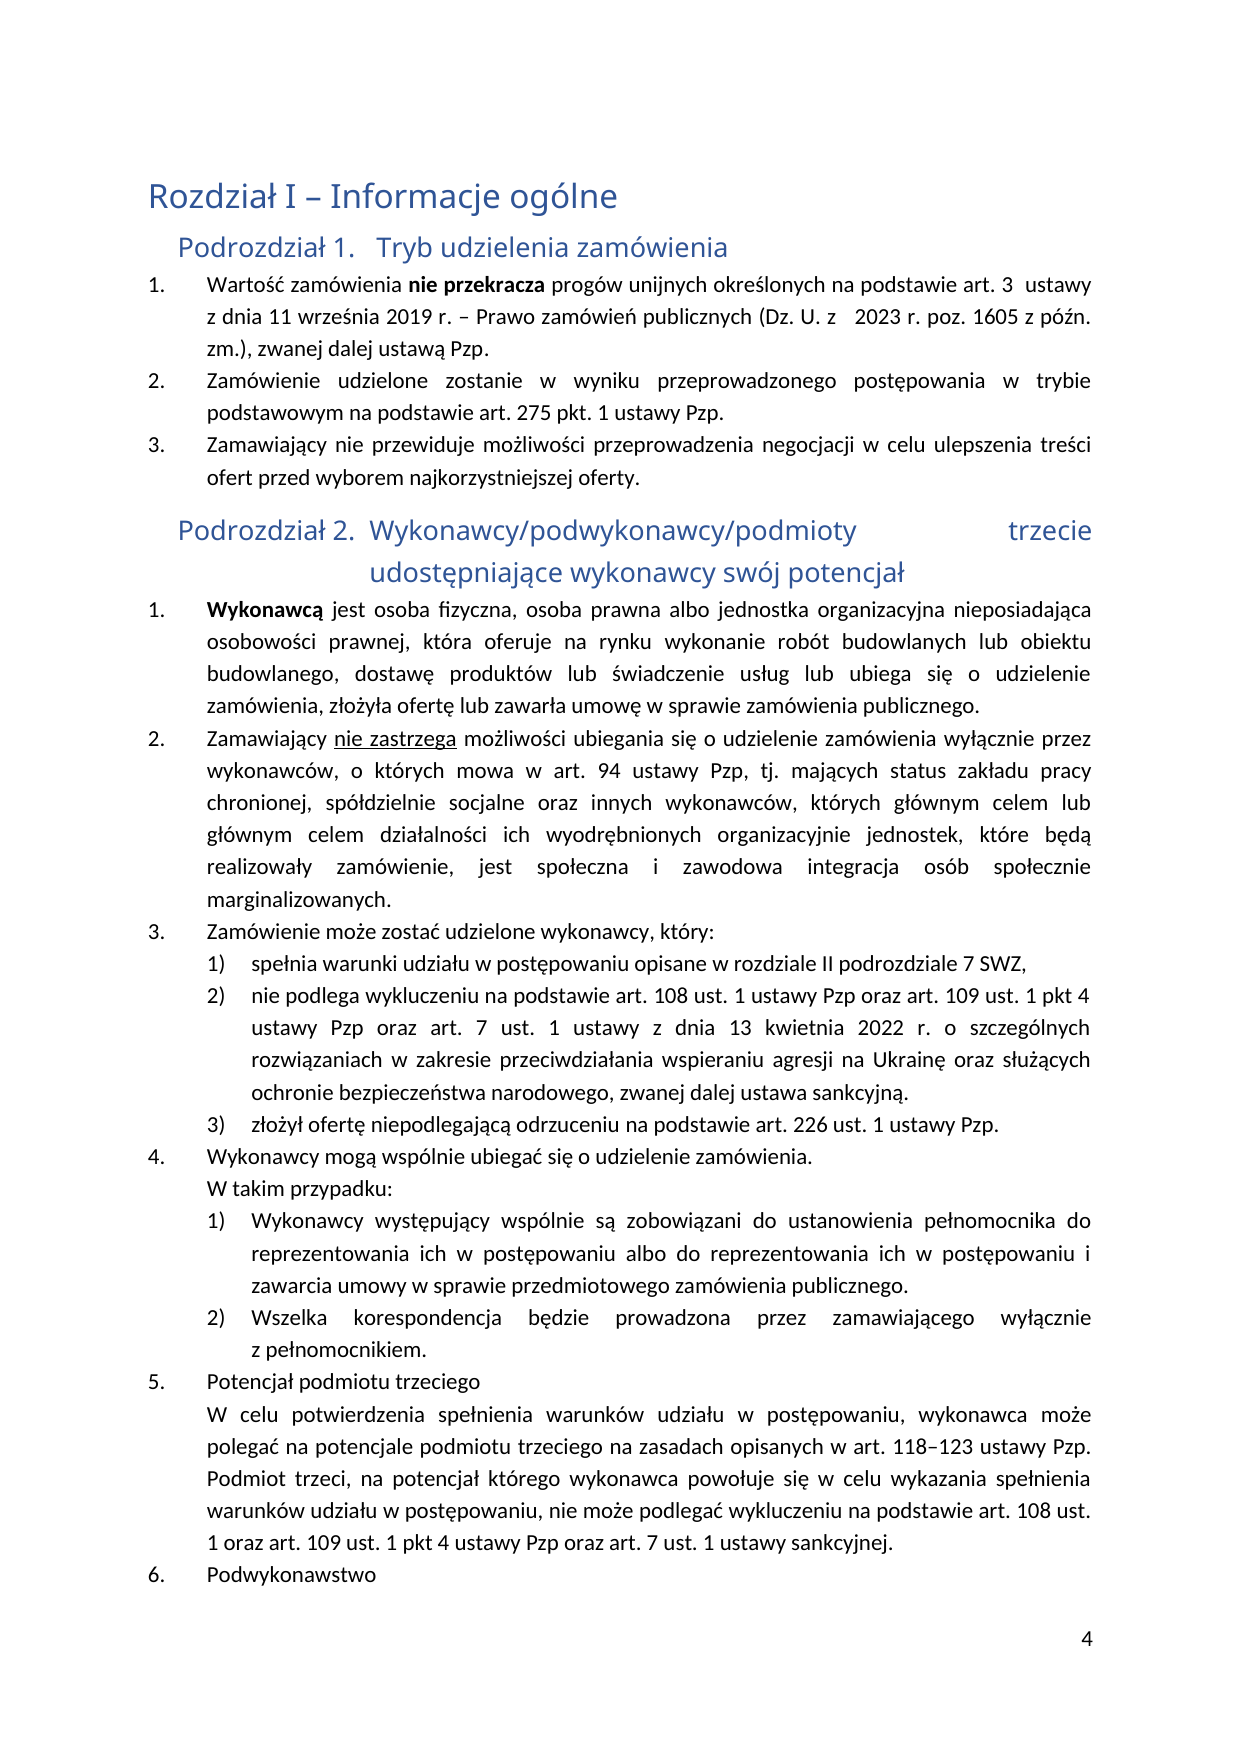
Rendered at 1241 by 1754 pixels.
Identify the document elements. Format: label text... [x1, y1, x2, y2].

list Wykonawcy występujący wspólnie są zobowiązani do ustanowienia pełnomocnika do reprezentowania ich w postępowaniu albo do reprezentowania ich w postępowaniu i zawarcia umowy w sprawie przedmiotowego zamówienia publicznego. [207, 1207, 1093, 1299]
list spełnia warunki udziału w postępowaniu opisane w rozdziale II podrozdziale 7 SWZ, [207, 949, 1093, 977]
subtitle Wykonawcy/podwykonawcy/podmioty trzecie udostępniające wykonawcy swój potencjał [177, 512, 1093, 590]
list W celu potwierdzenia spełnienia warunków udziału w postępowaniu, wykonawca może polegać na potencjale podmiotu trzeciego na zasadach opisanych w art. 118–123 ustawy Pzp. Podmiot trzeci, na potencjał którego wykonawca powołuje się w celu wykazania spełnienia warunków udziału w postępowaniu, nie może podlegać wykluczeniu na podstawie art. 108 ust. 1 oraz art. 109 ust. 1 pkt 4 ustawy Pzp oraz art. 7 ust. 1 ustawy sankcyjnej. [207, 1400, 1093, 1556]
list Zamówienie udzielone zostanie w wyniku przeprowadzonego postępowania w trybie podstawowym na podstawie art. 275 pkt. 1 ustawy Pzp. [148, 366, 1093, 426]
list Zamawiający nie zastrzega możliwości ubiegania się o udzielenie zamówienia wyłącznie przez wykonawców, o których mowa w art. 94 ustawy Pzp, tj. mających status zakładu pracy chronionej, spółdzielnie socjalne oraz innych wykonawców, których głównym celem lub głównym celem działalności ich wyodrębnionych organizacyjnie jednostek, które będą realizowały zamówienie, jest społeczna i zawodowa integracja osób społecznie marginalizowanych. [148, 724, 1093, 913]
list Potencjał podmiotu trzeciego [148, 1367, 1093, 1396]
subtitle Rozdział I – Informacje ogólne [148, 173, 1093, 218]
list Podwykonawstwo [148, 1561, 1093, 1589]
list Wykonawcy mogą wspólnie ubiegać się o udzielenie zamówienia. [148, 1142, 1093, 1170]
list Zamawiający nie przewiduje możliwości przeprowadzenia negocjacji w celu ulepszenia treści ofert przed wyborem najkorzystniejszej oferty. [148, 431, 1093, 491]
list Wykonawcą jest osoba fizyczna, osoba prawna albo jednostka organizacyjna nieposiadająca osobowości prawnej, która oferuje na rynku wykonanie robót budowlanych lub obiektu budowlanego, dostawę produktów lub świadczenie usług lub ubiega się o udzielenie zamówienia, złożyła ofertę lub zawarła umowę w sprawie zamówienia publicznego. [148, 595, 1093, 719]
subtitle Tryb udzielenia zamówienia [177, 228, 1093, 265]
list złożył ofertę niepodlegającą odrzuceniu na podstawie art. 226 ust. 1 ustawy Pzp. [207, 1110, 1093, 1138]
list Wszelka korespondencja będzie prowadzona przez zamawiającego wyłącznie z pełnomocnikiem. [207, 1303, 1093, 1363]
list Zamówienie może zostać udzielone wykonawcy, który: [148, 917, 1093, 945]
list nie podlega wykluczeniu na podstawie art. 108 ust. 1 ustawy Pzp oraz art. 109 ust. 1 pkt 4 ustawy Pzp oraz art. 7 ust. 1 ustawy z dnia 13 kwietnia 2022 r. o szczególnych rozwiązaniach w zakresie przeciwdziałania wspieraniu agresji na Ukrainę oraz służących ochronie bezpieczeństwa narodowego, zwanej dalej ustawa sankcyjną. [207, 981, 1093, 1106]
list Wartość zamówienia nie przekracza progów unijnych określonych na podstawie art. 3 ustawy z dnia 11 września 2019 r. – Prawo zamówień publicznych (Dz. U. z 2023 r. poz. 1605 z późn. zm.), zwanej dalej ustawą Pzp. [148, 270, 1093, 362]
list W takim przypadku: [207, 1174, 1093, 1202]
